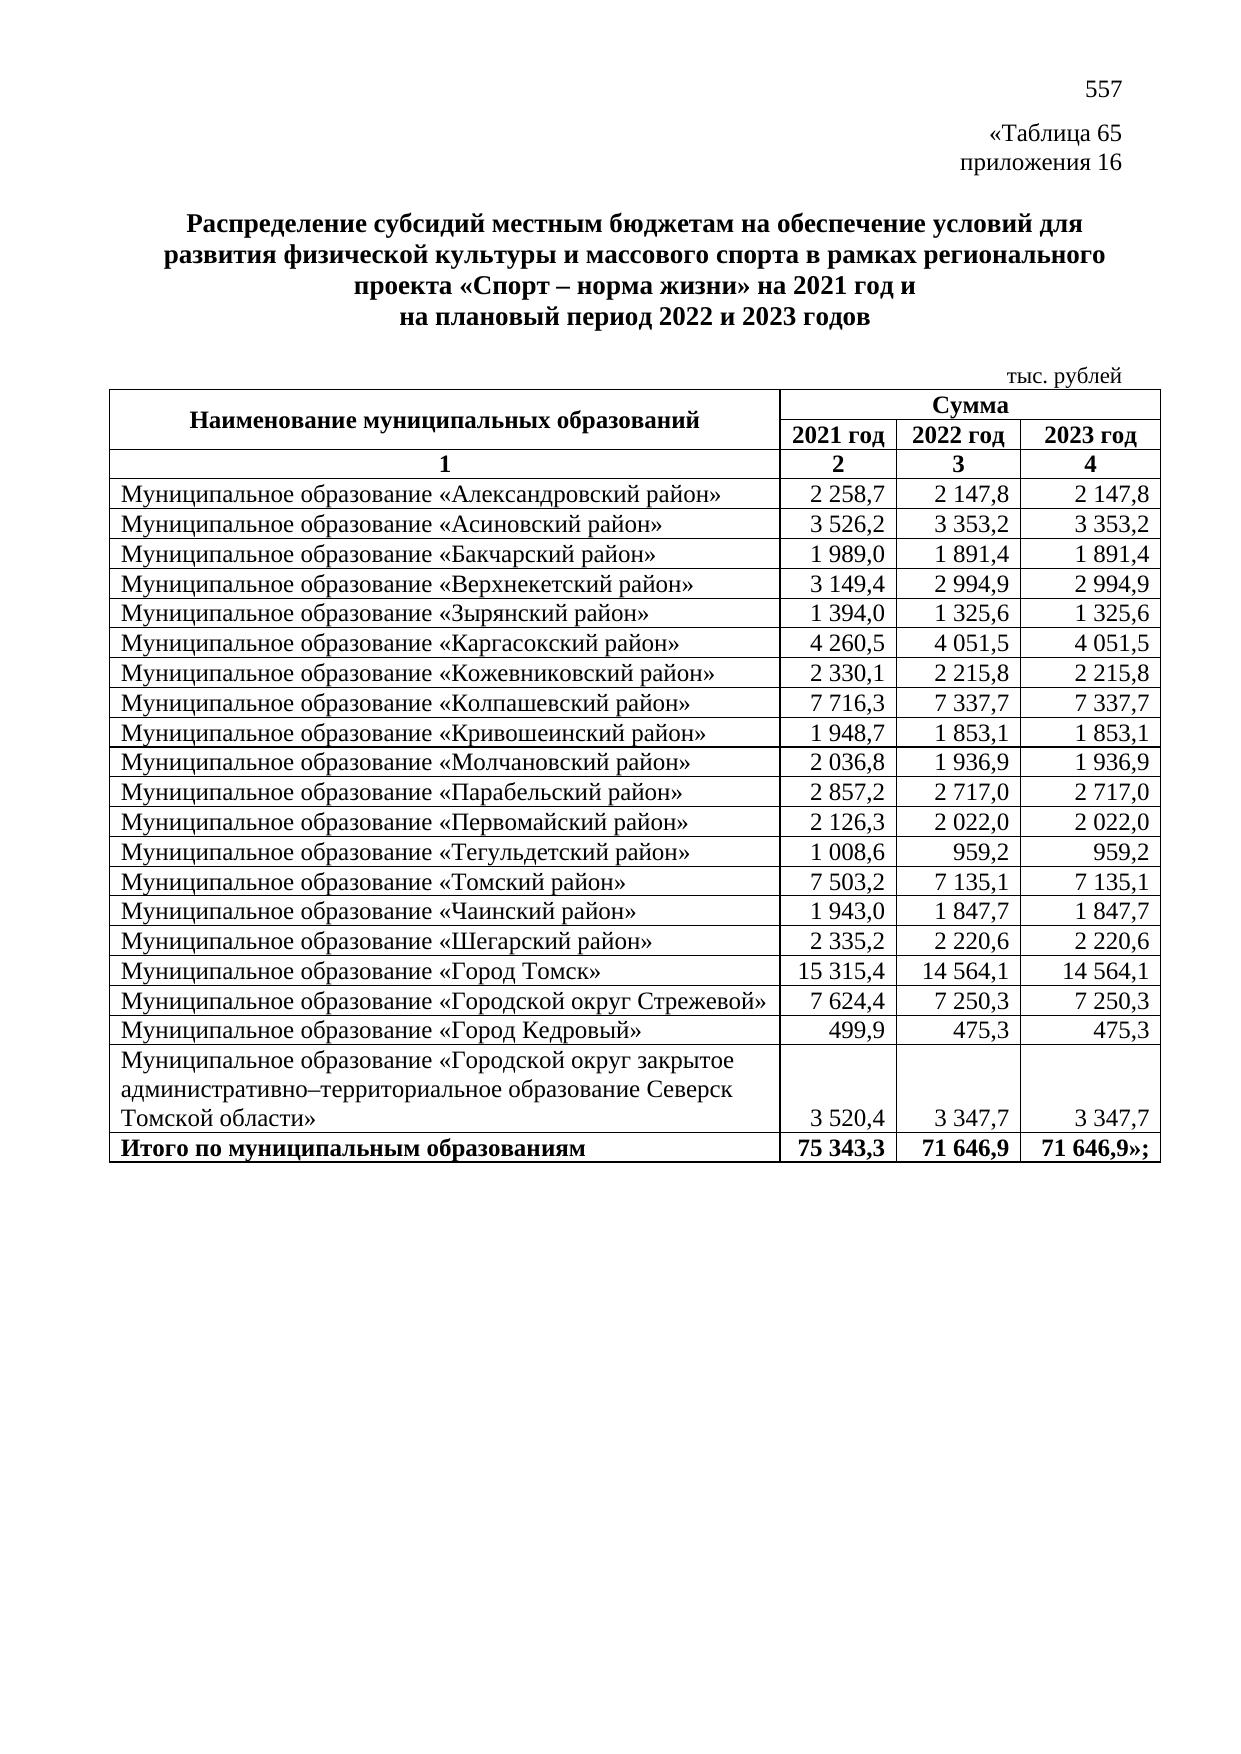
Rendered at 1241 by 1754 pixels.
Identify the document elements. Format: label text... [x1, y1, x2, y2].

table_cell Муниципальное образование «Каргасокский район» [110, 628, 779, 657]
table_cell 1 891,4 [897, 539, 1020, 568]
table_cell 2 [781, 450, 896, 478]
table_cell 4 260,5 [781, 628, 896, 657]
table_cell 2 220,6 [897, 926, 1020, 955]
table_cell 2 022,0 [897, 807, 1020, 836]
table_cell 1 943,0 [781, 896, 896, 925]
table_cell Итого по муниципальным образованиям [110, 1133, 779, 1161]
table_cell 3 149,4 [781, 569, 896, 597]
table_cell 71 646,9»; [1021, 1133, 1160, 1161]
table_cell 2 258,7 [781, 479, 896, 508]
table_cell 7 135,1 [897, 867, 1020, 895]
table_cell 2 036,8 [781, 748, 896, 776]
table_cell 2 215,8 [1021, 658, 1160, 687]
table_cell 7 337,7 [1021, 688, 1160, 717]
table_cell 959,2 [897, 837, 1020, 866]
table_cell 1 891,4 [1021, 539, 1160, 568]
table_cell Муниципальное образование «Городской округ закрытое административно–территориальное образование Северск Томской области» [110, 1045, 779, 1132]
table_cell 1 394,0 [781, 599, 896, 627]
table_cell 2 330,1 [781, 658, 896, 687]
table_cell 7 503,2 [781, 867, 896, 895]
table_cell 4 [1021, 450, 1160, 478]
table_cell Муниципальное образование «Кожевниковский район» [110, 658, 779, 687]
table_cell 3 526,2 [781, 509, 896, 538]
table_cell Муниципальное образование «Верхнекетский район» [110, 569, 779, 597]
table_cell 3 347,7 [897, 1045, 1020, 1132]
table_cell 2 220,6 [1021, 926, 1160, 955]
table_cell 2 147,8 [1021, 479, 1160, 508]
table_cell Муниципальное образование «Чаинский район» [110, 896, 779, 925]
table_cell Муниципальное образование «Колпашевский район» [110, 688, 779, 717]
table_cell 7 624,4 [781, 986, 896, 1014]
table_cell 2 215,8 [897, 658, 1020, 687]
table_cell 2023 год [1021, 420, 1160, 448]
table_cell 7 250,3 [1021, 986, 1160, 1014]
table_cell 475,3 [897, 1016, 1020, 1044]
table_cell Муниципальное образование «Бакчарский район» [110, 539, 779, 568]
table_cell 1 853,1 [1021, 718, 1160, 746]
table_cell Муниципальное образование «Городской округ Стрежевой» [110, 986, 779, 1014]
table_cell Муниципальное образование «Парабельский район» [110, 777, 779, 806]
table_cell 4 051,5 [897, 628, 1020, 657]
table_cell 3 [897, 450, 1020, 478]
table_cell 1 847,7 [897, 896, 1020, 925]
table_cell 1 325,6 [897, 599, 1020, 627]
table_cell Муниципальное образование «Город Томск» [110, 956, 779, 985]
table_cell Муниципальное образование «Город Кедровый» [110, 1016, 779, 1044]
table_cell 2 022,0 [1021, 807, 1160, 836]
table_cell 1 325,6 [1021, 599, 1160, 627]
table_cell Муниципальное образование «Первомайский район» [110, 807, 779, 836]
table_cell 2 857,2 [781, 777, 896, 806]
table_cell 71 646,9 [897, 1133, 1020, 1161]
table_cell 3 353,2 [1021, 509, 1160, 538]
table_cell 2 126,3 [781, 807, 896, 836]
table_cell Муниципальное образование «Александровский район» [110, 479, 779, 508]
table_cell 2 147,8 [897, 479, 1020, 508]
text «Таблица 65 [158, 118, 1122, 147]
table_cell 7 337,7 [897, 688, 1020, 717]
table_cell 4 051,5 [1021, 628, 1160, 657]
text Распределение субсидий местным бюджетам на обеспечение условий для развития физической культуры и массового спорта в рамках регионального проекта «Спорт – норма жизни» на 2021 год и [148, 207, 1122, 300]
table_cell 959,2 [1021, 837, 1160, 866]
table_cell 1 847,7 [1021, 896, 1160, 925]
table_cell 75 343,3 [781, 1133, 896, 1161]
table_cell 2 717,0 [1021, 777, 1160, 806]
table_header Сумма [781, 390, 1160, 419]
table_cell 475,3 [1021, 1016, 1160, 1044]
table_cell 3 353,2 [897, 509, 1020, 538]
table_cell 2 335,2 [781, 926, 896, 955]
table_cell Муниципальное образование «Тегульдетский район» [110, 837, 779, 866]
table_cell 1 [110, 450, 779, 478]
table_cell 1 936,9 [897, 748, 1020, 776]
table_cell 15 315,4 [781, 956, 896, 985]
text на плановый период 2022 и 2023 годов [148, 300, 1122, 331]
table_cell Муниципальное образование «Зырянский район» [110, 599, 779, 627]
table_cell 3 520,4 [781, 1045, 896, 1132]
table_cell 2021 год [781, 420, 896, 448]
table_cell 7 716,3 [781, 688, 896, 717]
table_cell Муниципальное образование «Томский район» [110, 867, 779, 895]
table_cell Муниципальное образование «Шегарский район» [110, 926, 779, 955]
table_cell 3 347,7 [1021, 1045, 1160, 1132]
table_cell Муниципальное образование «Асиновский район» [110, 509, 779, 538]
table_cell 2022 год [897, 420, 1020, 448]
table_cell 499,9 [781, 1016, 896, 1044]
table_cell Муниципальное образование «Кривошеинский район» [110, 718, 779, 746]
table_cell 2 994,9 [1021, 569, 1160, 597]
table_cell Муниципальное образование «Молчановский район» [110, 748, 779, 776]
table_cell 1 989,0 [781, 539, 896, 568]
table_cell 1 853,1 [897, 718, 1020, 746]
text приложения 16 [158, 147, 1122, 176]
table_cell 14 564,1 [1021, 956, 1160, 985]
table_cell 1 948,7 [781, 718, 896, 746]
table_cell 7 250,3 [897, 986, 1020, 1014]
text тыс. рублей [148, 362, 1122, 389]
table_cell 2 994,9 [897, 569, 1020, 597]
table_cell 14 564,1 [897, 956, 1020, 985]
table_cell 7 135,1 [1021, 867, 1160, 895]
table_header Наименование муниципальных образований [110, 390, 779, 448]
table_cell 1 936,9 [1021, 748, 1160, 776]
table_cell 2 717,0 [897, 777, 1020, 806]
table_cell 1 008,6 [781, 837, 896, 866]
